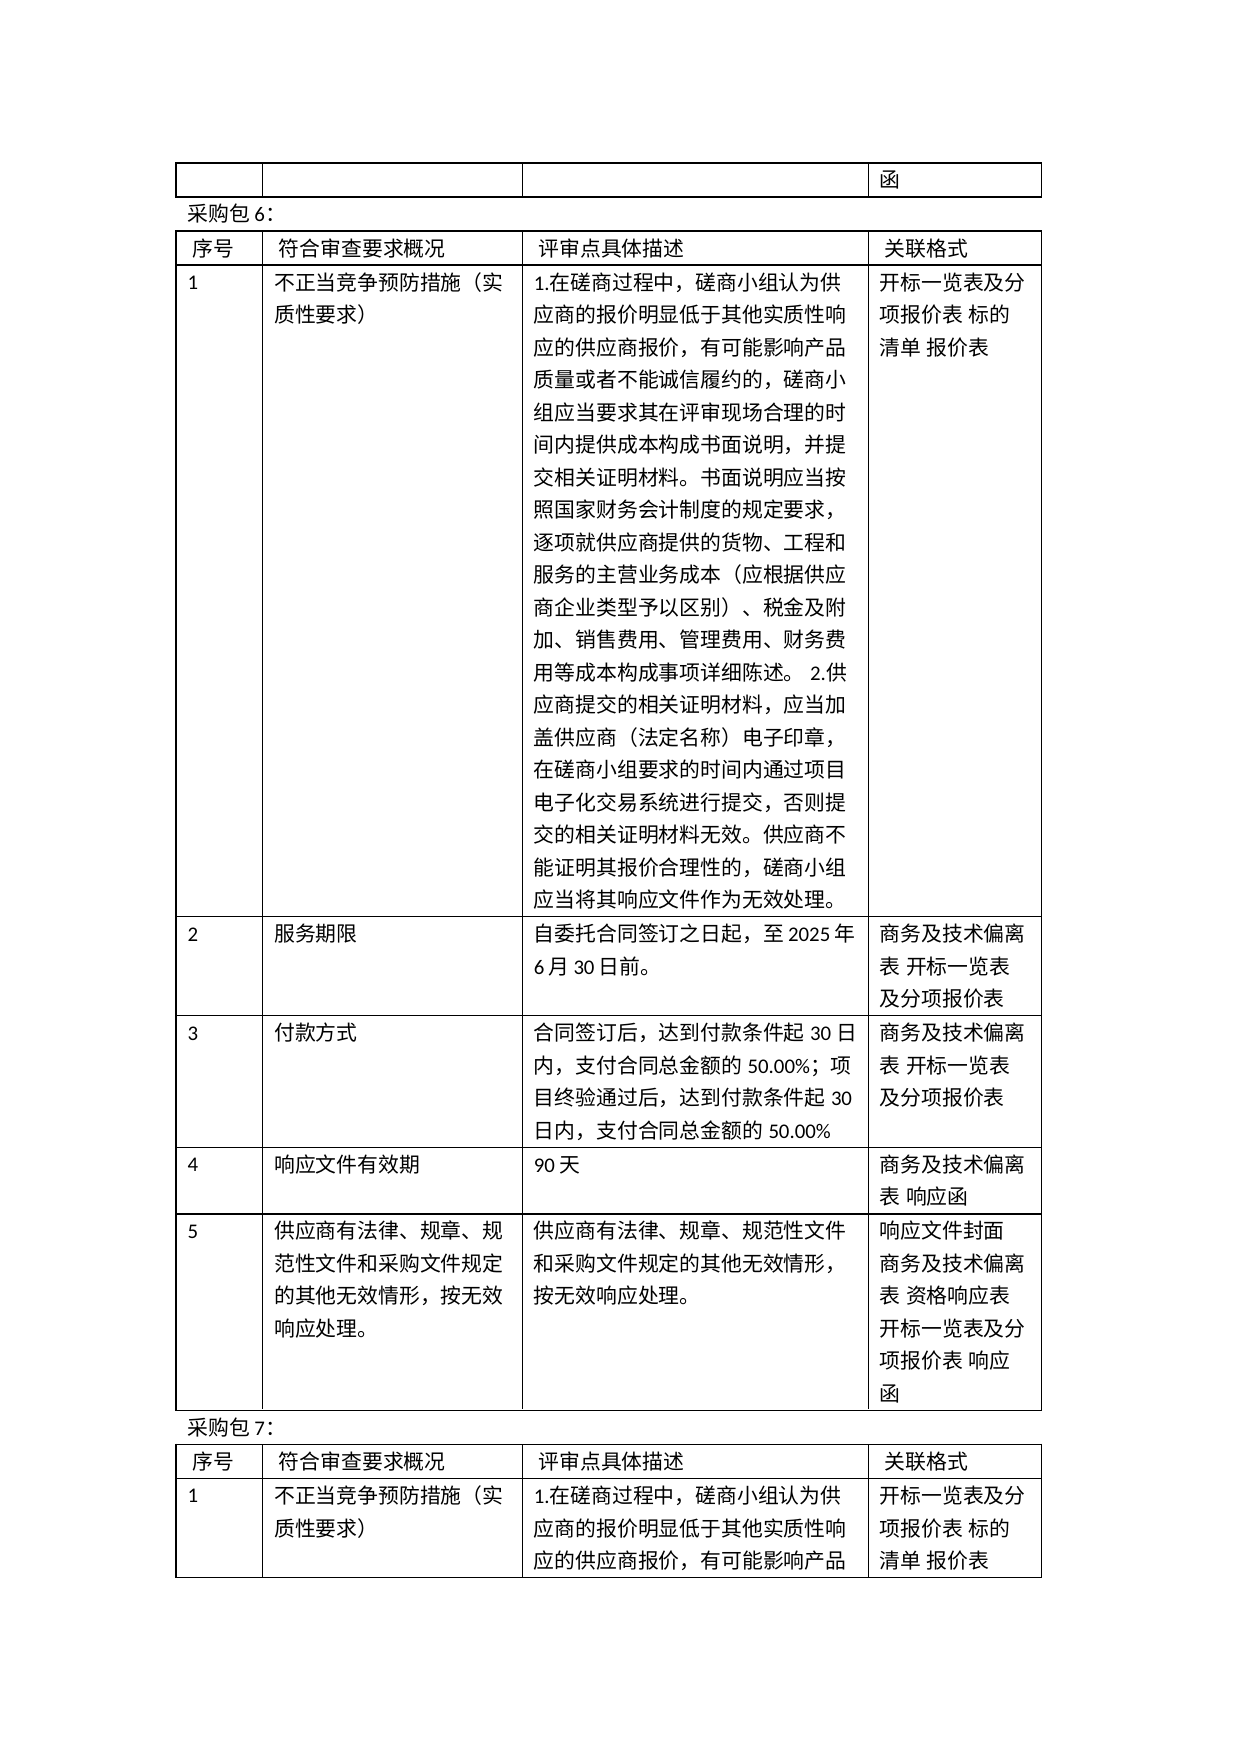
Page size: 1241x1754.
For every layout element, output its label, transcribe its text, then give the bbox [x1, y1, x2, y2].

table_cell 供应商有法律、规章、规范性文件和采购文件规定的其他无效情形，按无效响应处理。 [523, 1215, 868, 1409]
table_header 符合审查要求概况 [263, 232, 522, 264]
table_header 序号 [177, 232, 262, 264]
table_header 符合审查要求概况 [263, 1445, 522, 1478]
table_cell 商务及技术偏离表 开标一览表及分项报价表 [869, 1016, 1041, 1146]
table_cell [523, 164, 868, 196]
text 采购包7： [187, 1411, 1053, 1443]
table_cell 响应文件有效期 [263, 1148, 522, 1213]
table_header 序号 [177, 1445, 262, 1478]
table_header 评审点具体描述 [523, 232, 868, 264]
table_cell 服务期限 [263, 917, 522, 1015]
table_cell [523, 1479, 868, 1577]
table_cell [263, 164, 522, 196]
table_cell 商务及技术偏离表 开标一览表及分项报价表 [869, 917, 1041, 1015]
table_cell 付款方式 [263, 1016, 522, 1146]
table_cell 商务及技术偏离表 响应函 [869, 1148, 1041, 1213]
table_cell 自委托合同签订之日起，至2025年6月30日前。 [523, 917, 868, 1015]
table_cell 供应商有法律、规章、规范性文件和采购文件规定的其他无效情形，按无效响应处理。 [263, 1215, 522, 1409]
table_cell 1 [177, 1479, 262, 1577]
table_cell 不正当竞争预防措施（实质性要求） [263, 266, 522, 916]
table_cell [869, 1479, 1041, 1577]
table_cell 合同签订后，达到付款条件起 30 日内，支付合同总金额的 50.00%；项目终验通过后，达到付款条件起 30 日内，支付合同总金额的 50.00% [523, 1016, 868, 1146]
table_cell 4 [177, 1148, 262, 1213]
table_cell 响应文件封面 商务及技术偏离表 资格响应表 开标一览表及分项报价表 响应函 [869, 1215, 1041, 1409]
table_header 关联格式 [869, 1445, 1041, 1478]
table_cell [869, 164, 1041, 196]
table_cell 1 [177, 266, 262, 916]
table_cell 开标一览表及分项报价表 标的清单 报价表 [869, 266, 1041, 916]
table_cell 5 [177, 1215, 262, 1409]
table_cell 5 [177, 164, 262, 196]
table_header 关联格式 [869, 232, 1041, 264]
table_header 评审点具体描述 [523, 1445, 868, 1478]
table_cell 2 [177, 917, 262, 1015]
table_cell 不正当竞争预防措施（实质性要求） [263, 1479, 522, 1577]
text 采购包6： [187, 198, 1053, 230]
table_cell 3 [177, 1016, 262, 1146]
table_cell 90天 [523, 1148, 868, 1213]
